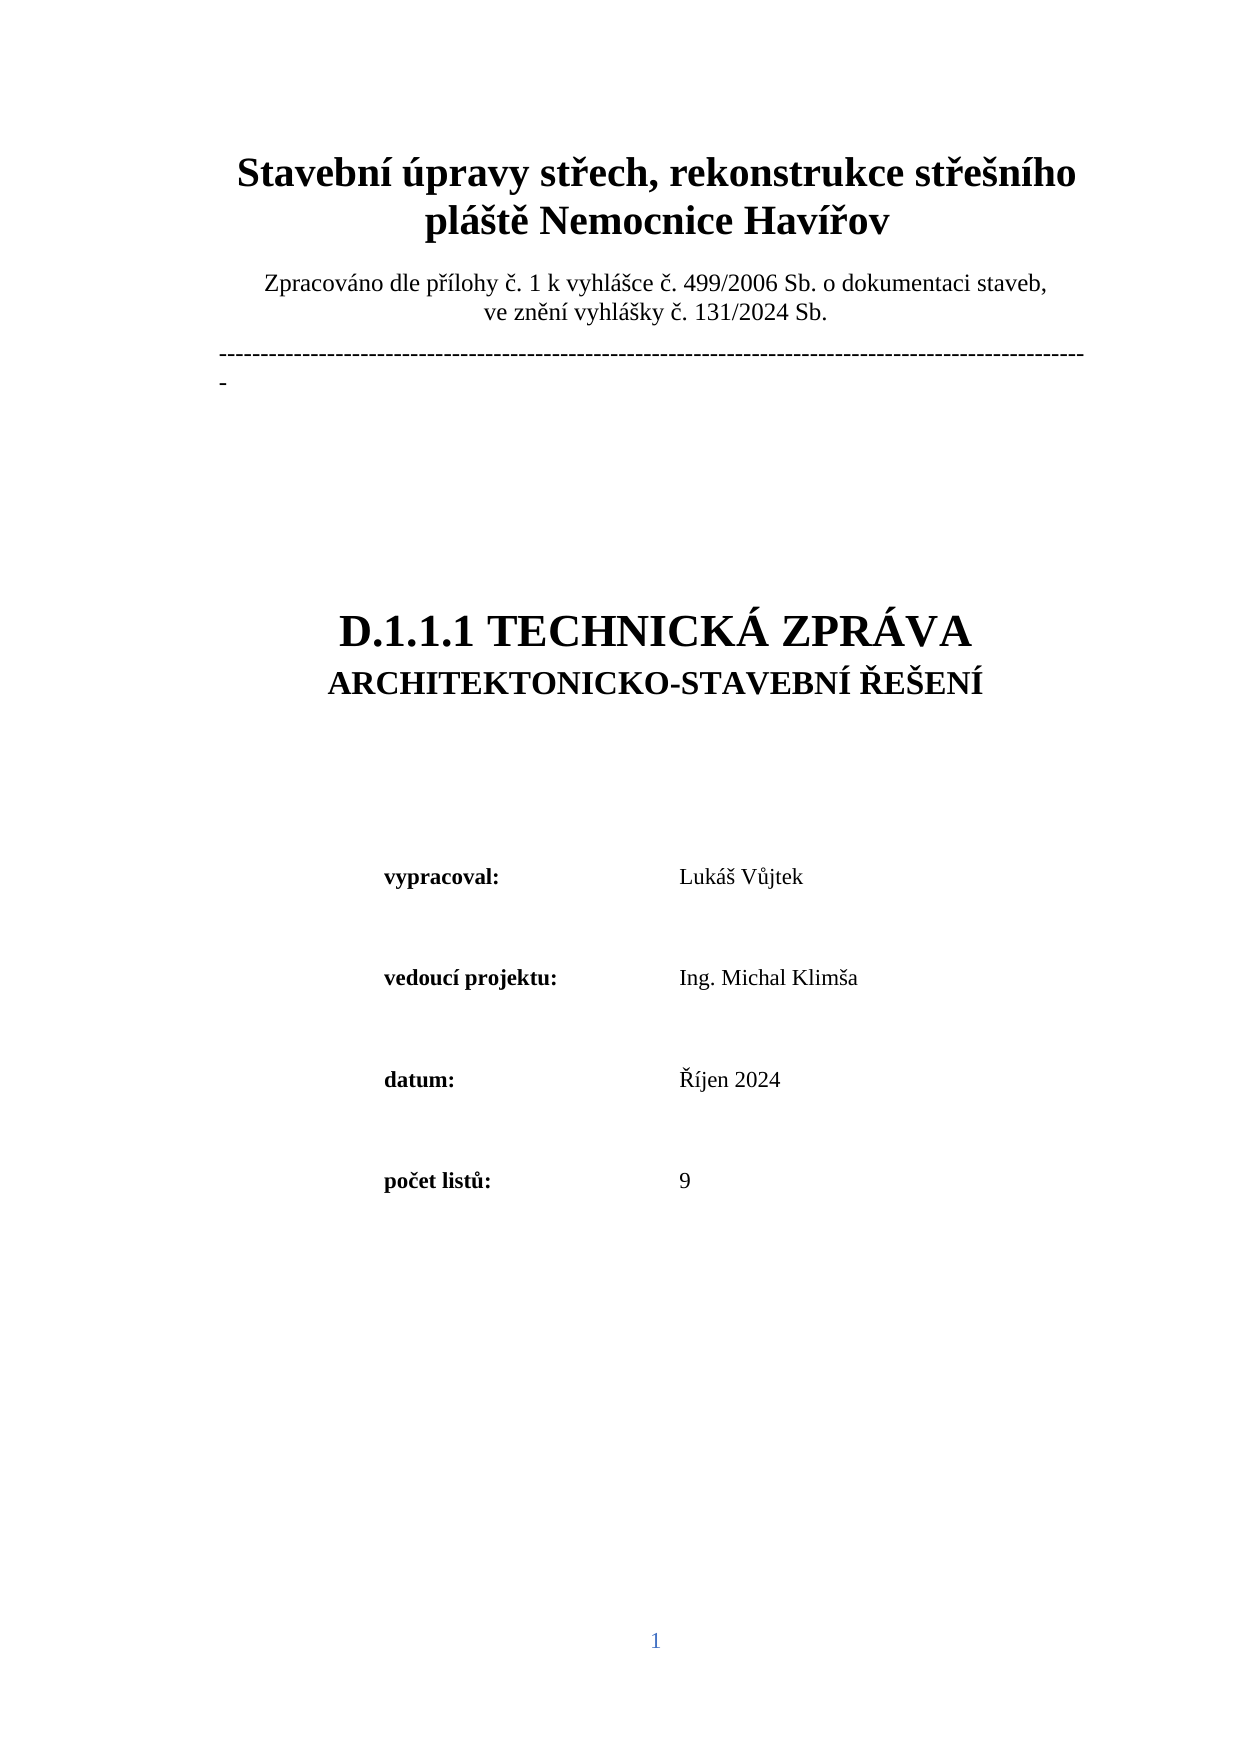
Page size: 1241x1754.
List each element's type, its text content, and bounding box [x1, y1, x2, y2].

text datum: Říjen 2024 [218, 1066, 1093, 1092]
text ARCHITEKTONICKO-STAVEBNÍ ŘEŠENÍ [218, 663, 1093, 701]
text počet listů: 9 [218, 1167, 1093, 1193]
text vedoucí projektu: Ing. Michal Klimša [218, 964, 1093, 991]
title Stavební úpravy střech, rekonstrukce střešního pláště Nemocnice Havířov [221, 148, 1093, 243]
text D.1.1.1 TECHNICKÁ ZPRÁVA [218, 604, 1093, 657]
text vypracoval: Lukáš Vůjtek [218, 863, 1093, 889]
text --------------------------------------------------------------------------------------------------------- [218, 338, 1093, 396]
text Zpracováno dle přílohy č. 1 k vyhlášce č. 499/2006 Sb. o dokumentaci staveb, ve znění vyhlášky č. 131/2024 Sb. [218, 268, 1093, 326]
